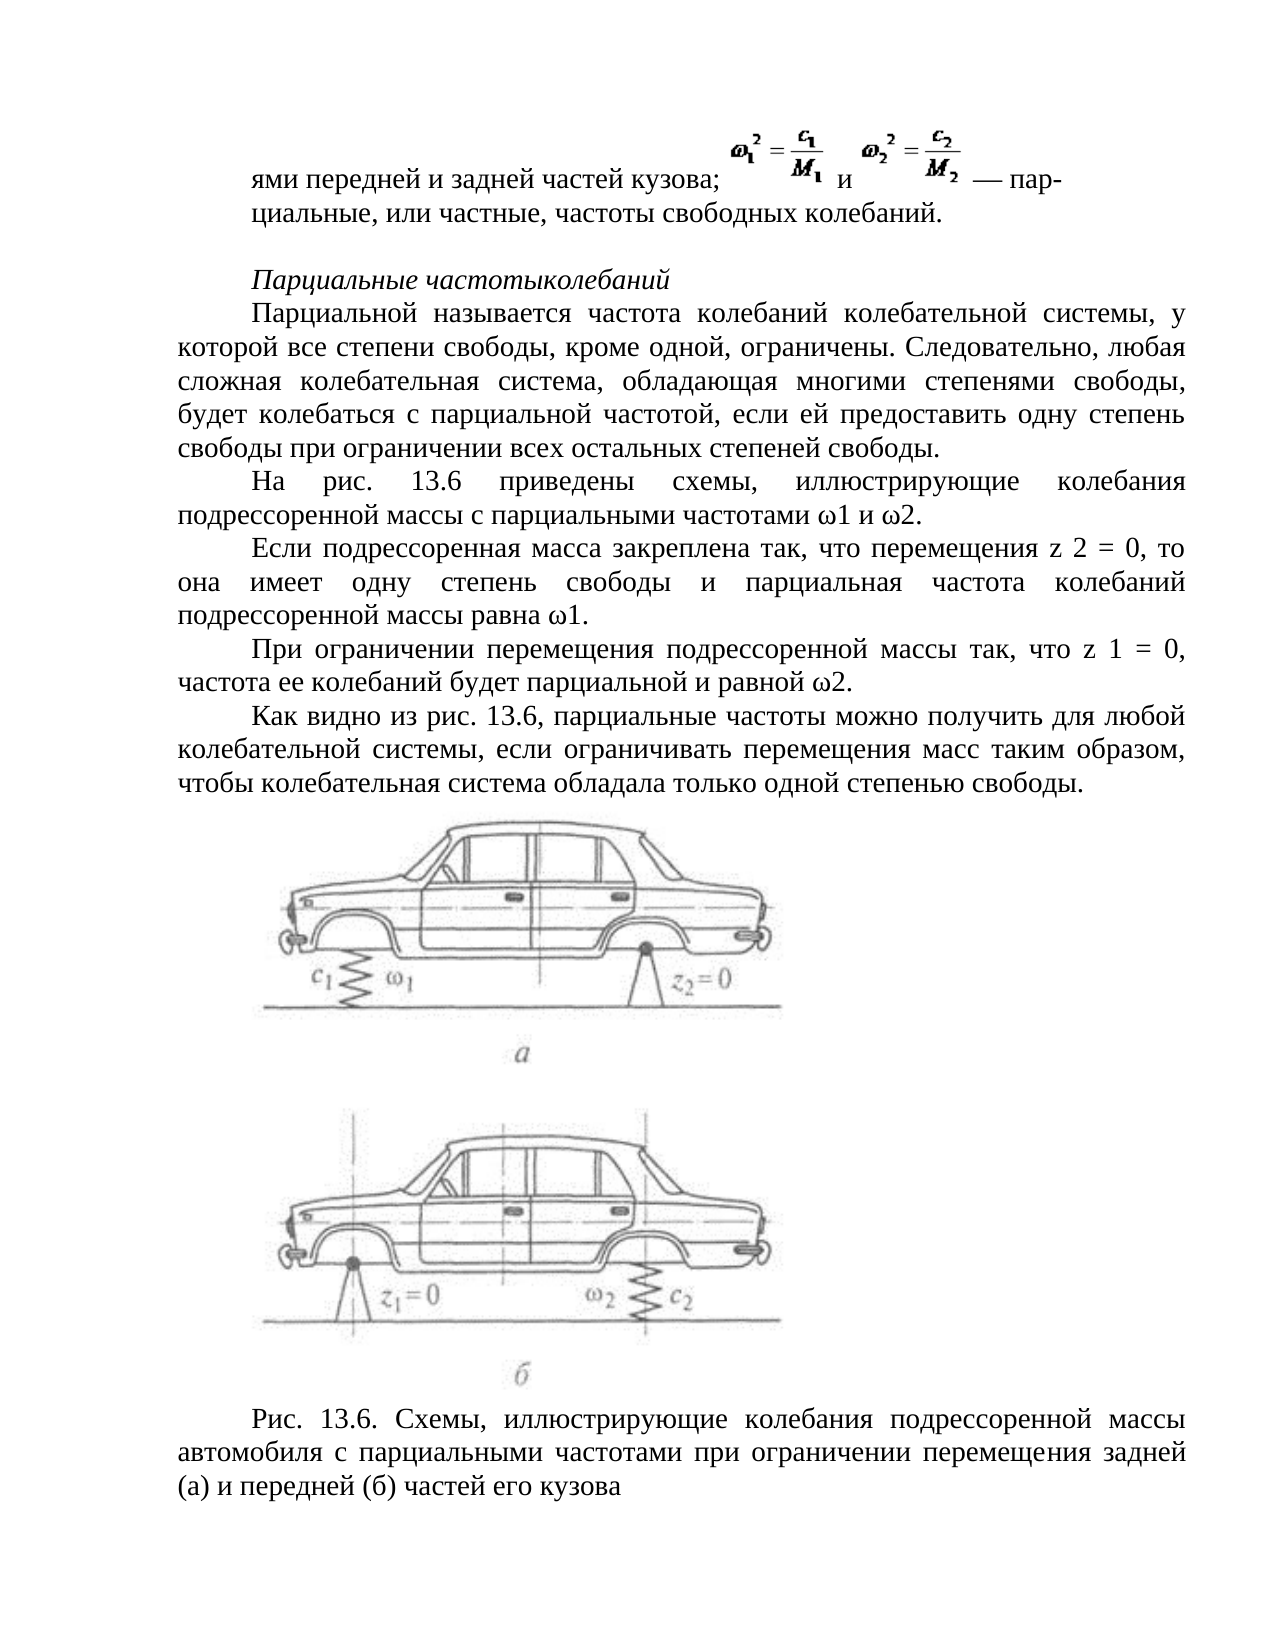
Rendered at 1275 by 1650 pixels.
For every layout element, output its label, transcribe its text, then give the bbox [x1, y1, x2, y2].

text Как видно из рис. 13.6, парциальные частоты можно получить для любой колебательной системы, если ограничивать перемещения масс таким образом, чтобы колебательная система обладала только одной степенью свободы. [177, 698, 1186, 799]
text Рис. 13.6. Схемы, иллюстрирующие колебания подрессоренной массы автомобиля с парциальными частотами при ограничении перемещения задней (а) и передней (б) частей его кузова [177, 1401, 1186, 1502]
picture [728, 118, 830, 189]
text Если подрессоренная масса закреплена так, что перемещения z 2 = 0, то она имеет одну степень свободы и парциальная частота колебаний подрессоренной массы равна ω1. [177, 530, 1186, 631]
text На рис. 13.6 приведены схемы, иллюстрирующие колебания подрессоренной массы с парциальными частотами ω1 и ω2. [177, 463, 1186, 530]
text При ограничении перемещения подрессоренной массы так, что z 1 = 0, частота ее колебаний будет парциальной и равной ω2. [177, 631, 1186, 698]
text Парциальной называется частота колебаний колебательной системы, у которой все степени свободы, кроме одной, ограничены. Следовательно, любая сложная колебательная система, обладающая многими степенями свободы, будет колебаться с парциальной частотой, если ей предоставить одну степень свободы при ограничении всех остальных степеней свободы. [177, 296, 1186, 463]
picture [251, 798, 800, 1401]
picture [859, 118, 966, 189]
text Парциальные частотыколебаний [177, 262, 1186, 296]
text ями передней и задней частей кузова; и — пар- [177, 118, 1186, 195]
text циальные, или частные, частоты свободных колебаний. [177, 195, 1186, 228]
